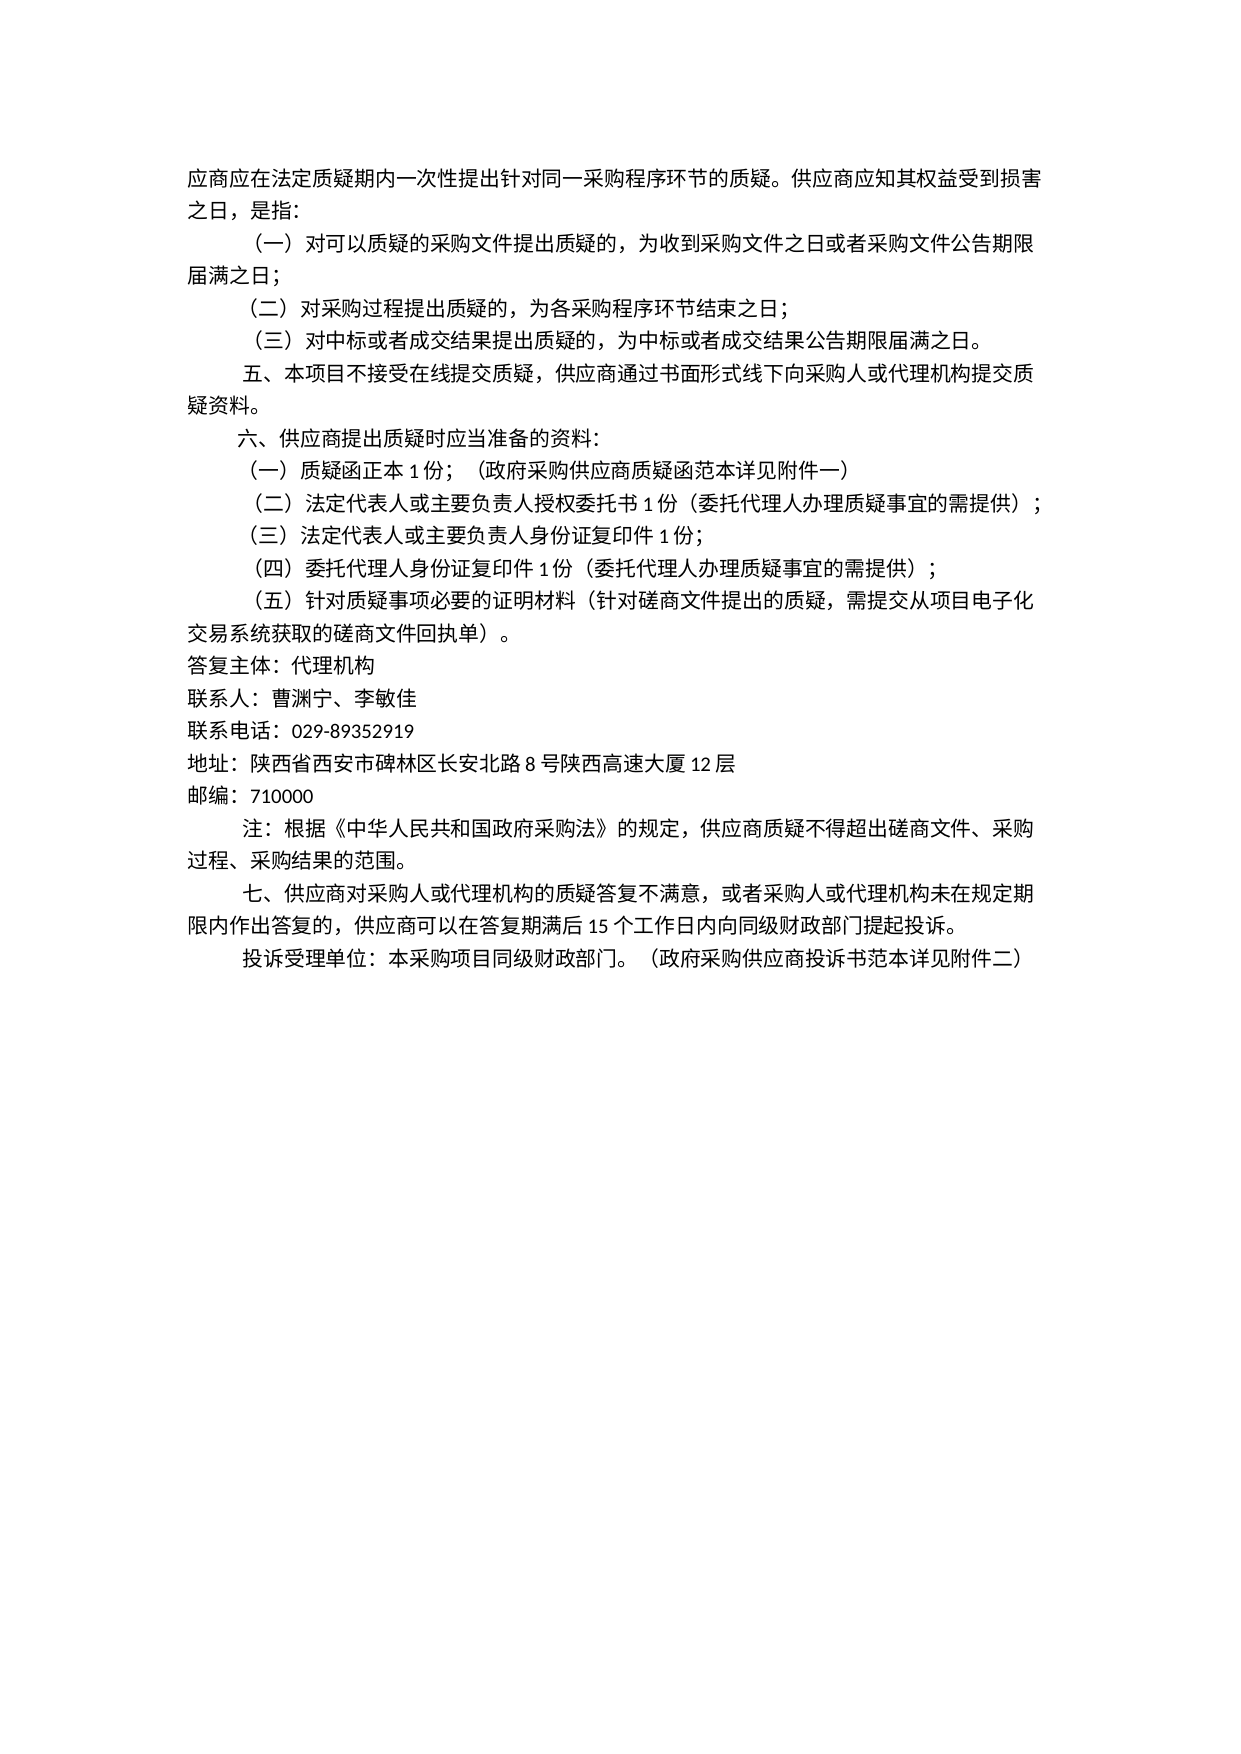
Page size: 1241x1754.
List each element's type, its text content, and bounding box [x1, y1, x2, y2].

text （一）对可以质疑的采购文件提出质疑的，为收到采购文件之日或者采购文件公告期限届满之日； [187, 227, 1053, 292]
text （一）质疑函正本1份；（政府采购供应商质疑函范本详见附件一） [187, 454, 1053, 487]
text （二）法定代表人或主要负责人授权委托书1份（委托代理人办理质疑事宜的需提供）； [187, 487, 1053, 519]
text （二）对采购过程提出质疑的，为各采购程序环节结束之日； [187, 292, 1053, 324]
text 七、供应商对采购人或代理机构的质疑答复不满意，或者采购人或代理机构未在规定期限内作出答复的，供应商可以在答复期满后15个工作日内向同级财政部门提起投诉。 [187, 877, 1053, 942]
text 联系电话：029-89352919 [187, 714, 1053, 747]
text 邮编：710000 [187, 779, 1053, 812]
text 联系人：曹渊宁、李敏佳 [187, 682, 1053, 714]
text 五、本项目不接受在线提交质疑，供应商通过书面形式线下向采购人或代理机构提交质疑资料。 [187, 357, 1053, 422]
text 六、供应商提出质疑时应当准备的资料： [187, 422, 1053, 454]
text 地址：陕西省西安市碑林区长安北路8号陕西高速大厦12层 [187, 747, 1053, 779]
text 答复主体：代理机构 [187, 649, 1053, 682]
text （五）针对质疑事项必要的证明材料（针对磋商文件提出的质疑，需提交从项目电子化交易系统获取的磋商文件回执单）。 [187, 584, 1053, 649]
text （三）对中标或者成交结果提出质疑的，为中标或者成交结果公告期限届满之日。 [187, 324, 1053, 357]
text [187, 162, 1053, 227]
text （四）委托代理人身份证复印件1份（委托代理人办理质疑事宜的需提供）； [187, 552, 1053, 584]
text 注：根据《中华人民共和国政府采购法》的规定，供应商质疑不得超出磋商文件、采购过程、采购结果的范围。 [187, 812, 1053, 877]
text 投诉受理单位：本采购项目同级财政部门。（政府采购供应商投诉书范本详见附件二） [187, 942, 1053, 974]
text （三）法定代表人或主要负责人身份证复印件1份； [187, 519, 1053, 552]
